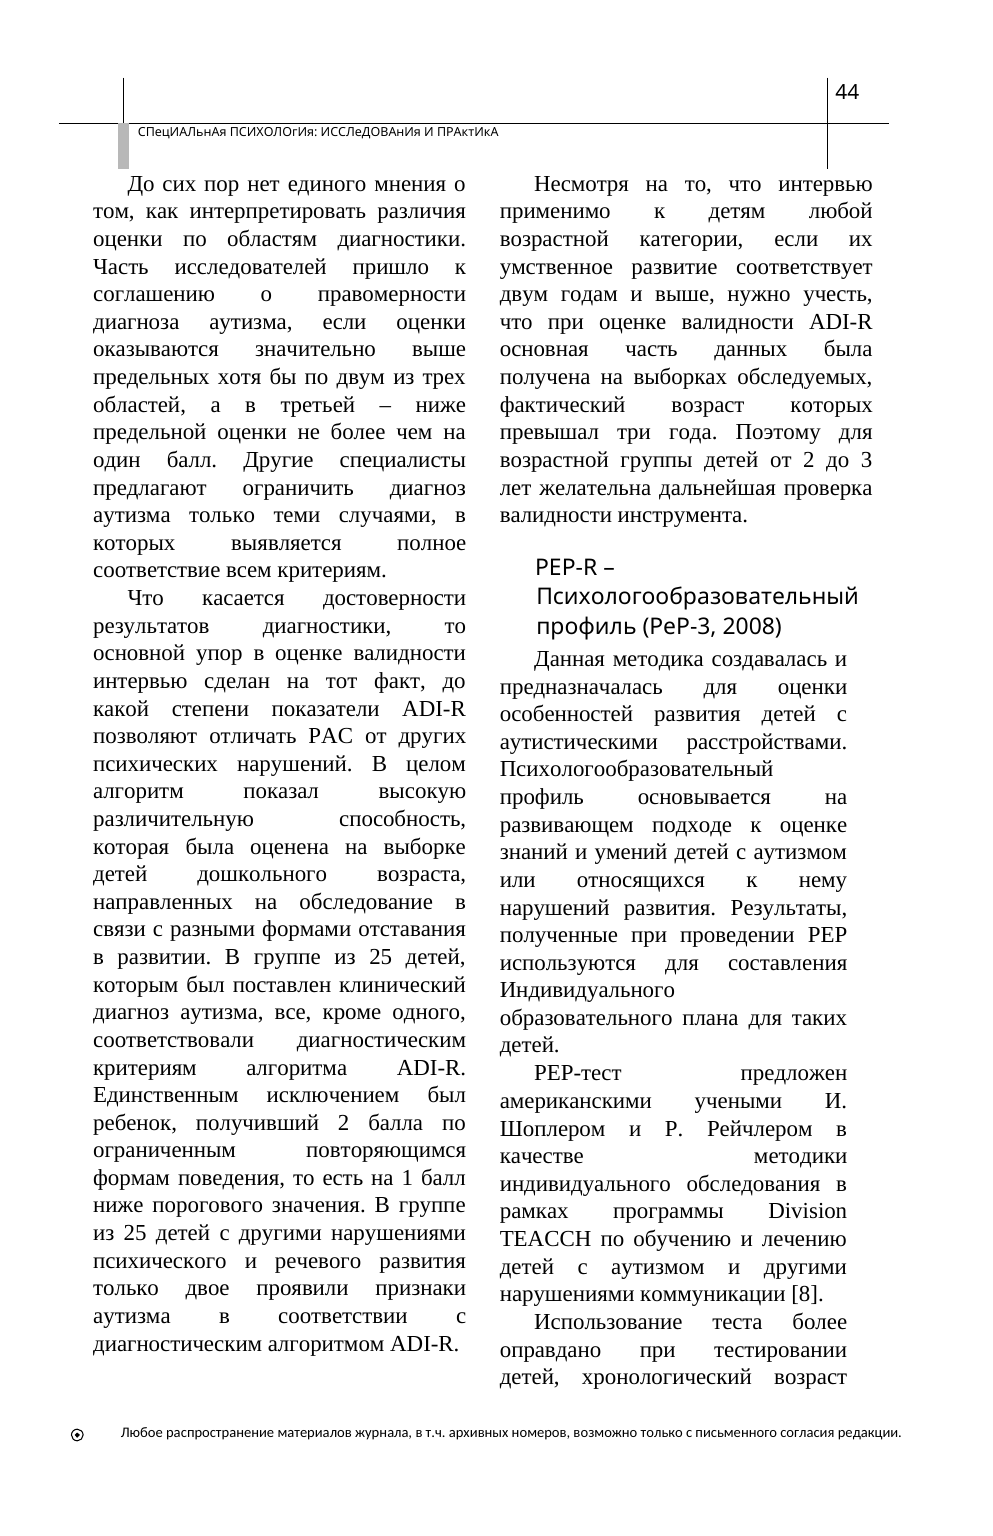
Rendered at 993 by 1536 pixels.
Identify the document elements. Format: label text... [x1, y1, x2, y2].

text PEP-тест предложен американскими учеными И. Шоплером и Р. Рейчлером в качестве методики индивидуального обследования в рамках программы Division TEACCH по обучению и лечению детей с аутизмом и другими нарушениями коммуникации [8]. [499, 1059, 847, 1307]
text До сих пор нет единого мнения о том, как интерпретировать различия оценки по областям диагностики. Часть исследователей пришло к соглашению о правомерности диагноза аутизма, если оценки оказываются значительно выше предельных хотя бы по двум из трех областей, а в третьей – ниже предельной оценки не более чем на один балл. Другие специалисты предлагают ограничить диагноз аутизма только теми случаями, в которых выявляется полное соответствие всем критериям. [93, 159, 466, 583]
text Несмотря на то, что интервью применимо к детям любой возрастной категории, если их умственное развитие соответствует двум годам и выше, нужно учесть, что при оценке валидности ADI-R основная часть данных была получена на выборках обследуемых, фактический возраст которых превышал три года. Поэтому для возрастной группы детей от 2 до 3 лет желательна дальнейшая проверка валидности инструмента. [499, 159, 873, 527]
text Что касается достоверности результатов диагностики, то основной упор в оценке валидности интервью сделан на тот факт, до какой степени показатели ADI-R позволяют отличать РАС от других психических нарушений. В целом алгоритм показал высокую различительную способность, которая была оценена на выборке детей дошкольного возраста, направленных на обследование в связи с разными формами отставания в развитии. В группе из 25 детей, которым был поставлен клинический диагноз аутизма, все, кроме одного, соответствовали диагностическим критериям алгоритма ADI-R. Единственным исключением был ребенок, получивший 2 балла по ограниченным повторяющимся формам поведения, то есть на 1 балл ниже порогового значения. В группе из 25 детей с другими нарушениями психического и речевого развития только двое проявили признаки аутизма в соответствии с диагностическим алгоритмом ADI-R. [93, 584, 466, 1356]
text Данная методика создавалась и предназначалась для оценки особенностей развития детей с аутистическими расстройствами. Психологообразовательный профиль основывается на развивающем подходе к оценке знаний и умений детей с аутизмом или относящихся к нему нарушений развития. Результаты, полученные при проведении РЕР используются для составления Индивидуального образовательного плана для таких детей. [499, 645, 847, 1058]
text PEP-R – Психологообразовательный профиль (РеР-3, 2008) [535, 551, 877, 641]
